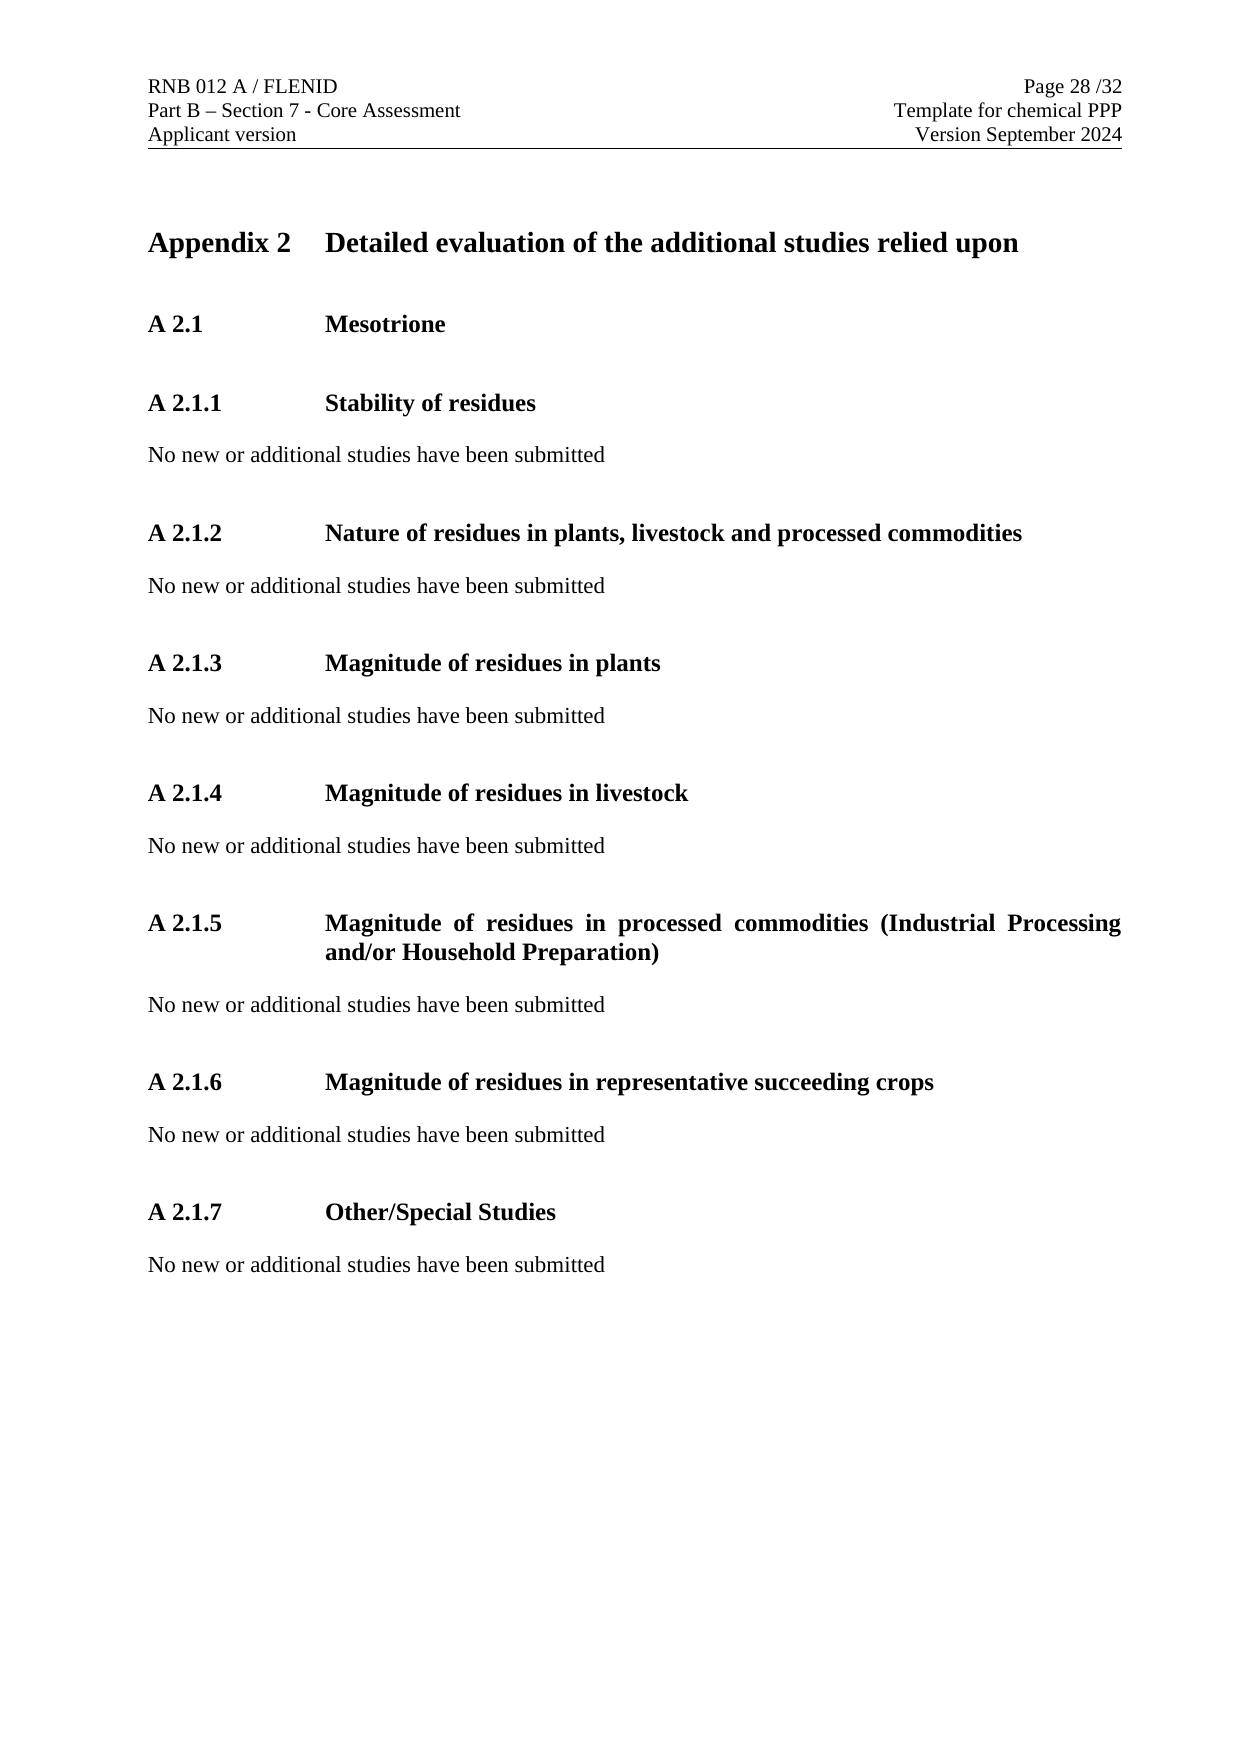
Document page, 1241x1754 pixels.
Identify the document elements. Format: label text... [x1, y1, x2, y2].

text Magnitude of residues in livestock [148, 778, 1122, 807]
text Mesotrione [148, 309, 1122, 338]
text No new or additional studies have been submitted [148, 832, 1122, 858]
text Other/Special Studies [148, 1197, 1122, 1226]
text Magnitude of residues in plants [148, 648, 1122, 677]
text No new or additional studies have been submitted [148, 1121, 1122, 1147]
text No new or additional studies have been submitted [148, 442, 1122, 468]
text No new or additional studies have been submitted [148, 702, 1122, 728]
text No new or additional studies have been submitted [148, 1251, 1122, 1277]
text No new or additional studies have been submitted [148, 572, 1122, 598]
text Stability of residues [148, 388, 1122, 417]
text Detailed evaluation of the additional studies relied upon [148, 226, 1122, 259]
text No new or additional studies have been submitted [148, 991, 1122, 1017]
text Nature of residues in plants, livestock and processed commodities [148, 518, 1122, 547]
text Magnitude of residues in representative succeeding crops [148, 1067, 1122, 1096]
text Magnitude of residues in processed commodities (Industrial Processing and/or Household Preparation) [148, 908, 1122, 966]
